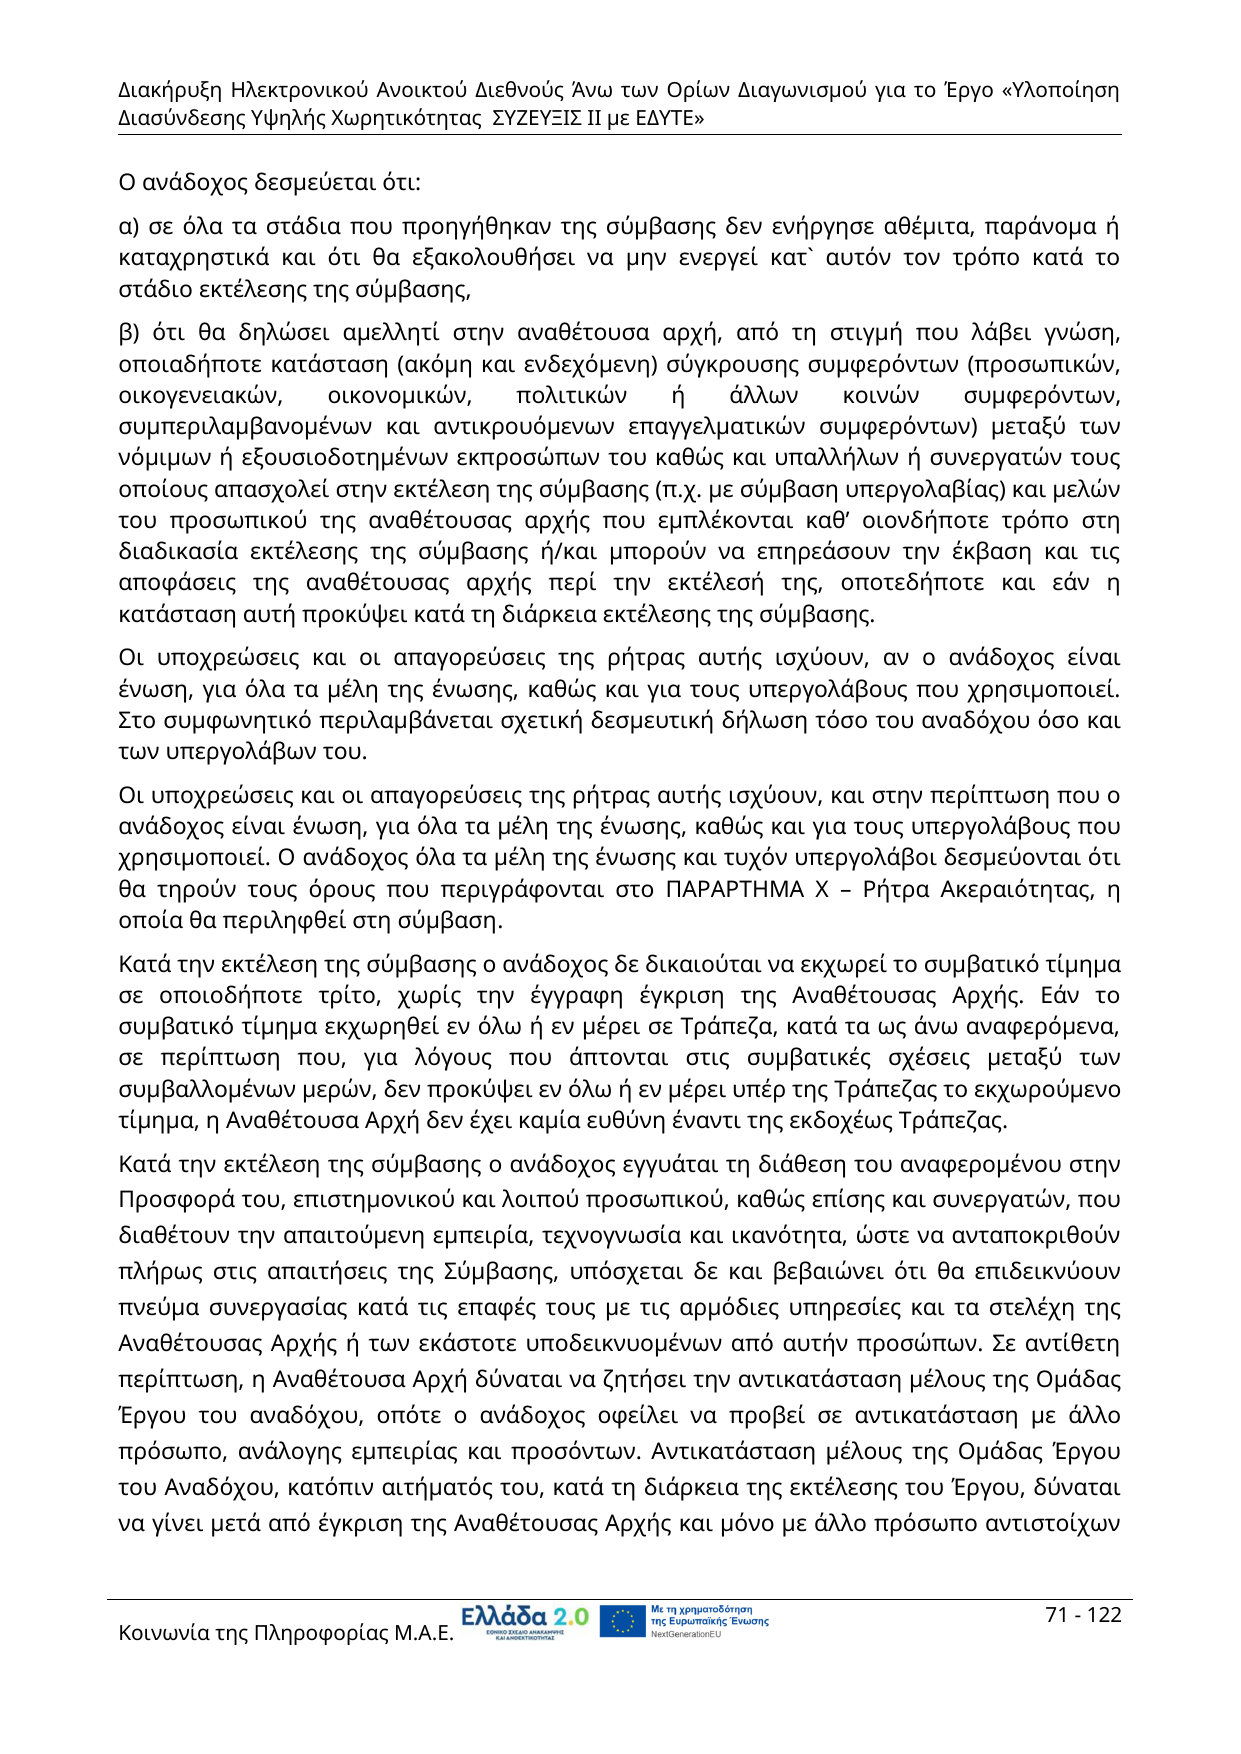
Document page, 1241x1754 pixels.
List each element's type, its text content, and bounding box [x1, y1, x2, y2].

text Οι υποχρεώσεις και οι απαγορεύσεις της ρήτρας αυτής ισχύουν, αν ο ανάδοχος είναι ένωση, για όλα τα μέλη της ένωσης, καθώς και για τους υπεργολάβους που χρησιμοποιεί. Στο συμφωνητικό περιλαμβάνεται σχετική δεσμευτική δήλωση τόσο του αναδόχου όσο και των υπεργολάβων του. [118, 641, 1122, 766]
picture [460, 1600, 774, 1641]
text Οι υποχρεώσεις και οι απαγορεύσεις της ρήτρας αυτής ισχύουν, και στην περίπτωση που ο ανάδοχος είναι ένωση, για όλα τα μέλη της ένωσης, καθώς και για τους υπεργολάβους που χρησιμοποιεί. Ο ανάδοχος όλα τα μέλη της ένωσης και τυχόν υπεργολάβοι δεσμεύονται ότι θα τηρούν τους όρους που περιγράφονται στο ΠΑΡΑΡΤΗΜΑ X – Ρήτρα Ακεραιότητας, η οποία θα περιληφθεί στη σύμβαση. [118, 779, 1122, 935]
text Ο ανάδοχος δεσμεύεται ότι: [118, 166, 1122, 197]
text α) σε όλα τα στάδια που προηγήθηκαν της σύμβασης δεν ενήργησε αθέμιτα, παράνομα ή καταχρηστικά και ότι θα εξακολουθήσει να μην ενεργεί κατ` αυτόν τον τρόπο κατά το στάδιο εκτέλεσης της σύμβασης, [118, 210, 1122, 304]
text β) ότι θα δηλώσει αμελλητί στην αναθέτουσα αρχή, από τη στιγμή που λάβει γνώση, οποιαδήποτε κατάσταση (ακόμη και ενδεχόμενη) σύγκρουσης συμφερόντων (προσωπικών, οικογενειακών, οικονομικών, πολιτικών ή άλλων κοινών συμφερόντων, συμπεριλαμβανομένων και αντικρουόμενων επαγγελματικών συμφερόντων) μεταξύ των νόμιμων ή εξουσιοδοτημένων εκπροσώπων του καθώς και υπαλλήλων ή συνεργατών τους οποίους απασχολεί στην εκτέλεση της σύμβασης (π.χ. με σύμβαση υπεργολαβίας) και μελών του προσωπικού της αναθέτουσας αρχής που εμπλέκονται καθ’ οιονδήποτε τρόπο στη διαδικασία εκτέλεσης της σύμβασης ή/και μπορούν να επηρεάσουν την έκβαση και τις αποφάσεις της αναθέτουσας αρχής περί την εκτέλεσή της, οποτεδήποτε και εάν η κατάσταση αυτή προκύψει κατά τη διάρκεια εκτέλεσης της σύμβασης. [118, 316, 1122, 629]
text Κατά την εκτέλεση της σύμβασης ο ανάδοχος δε δικαιούται να εκχωρεί το συμβατικό τίμημα σε οποιοδήποτε τρίτο, χωρίς την έγγραφη έγκριση της Αναθέτουσας Αρχής. Εάν το συμβατικό τίμημα εκχωρηθεί εν όλω ή εν μέρει σε Τράπεζα, κατά τα ως άνω αναφερόμενα, σε περίπτωση που, για λόγους που άπτονται στις συμβατικές σχέσεις μεταξύ των συμβαλλομένων μερών, δεν προκύψει εν όλω ή εν μέρει υπέρ της Τράπεζας το εκχωρούμενο τίμημα, η Αναθέτουσα Αρχή δεν έχει καμία ευθύνη έναντι της εκδοχέως Τράπεζας. [118, 947, 1122, 1135]
